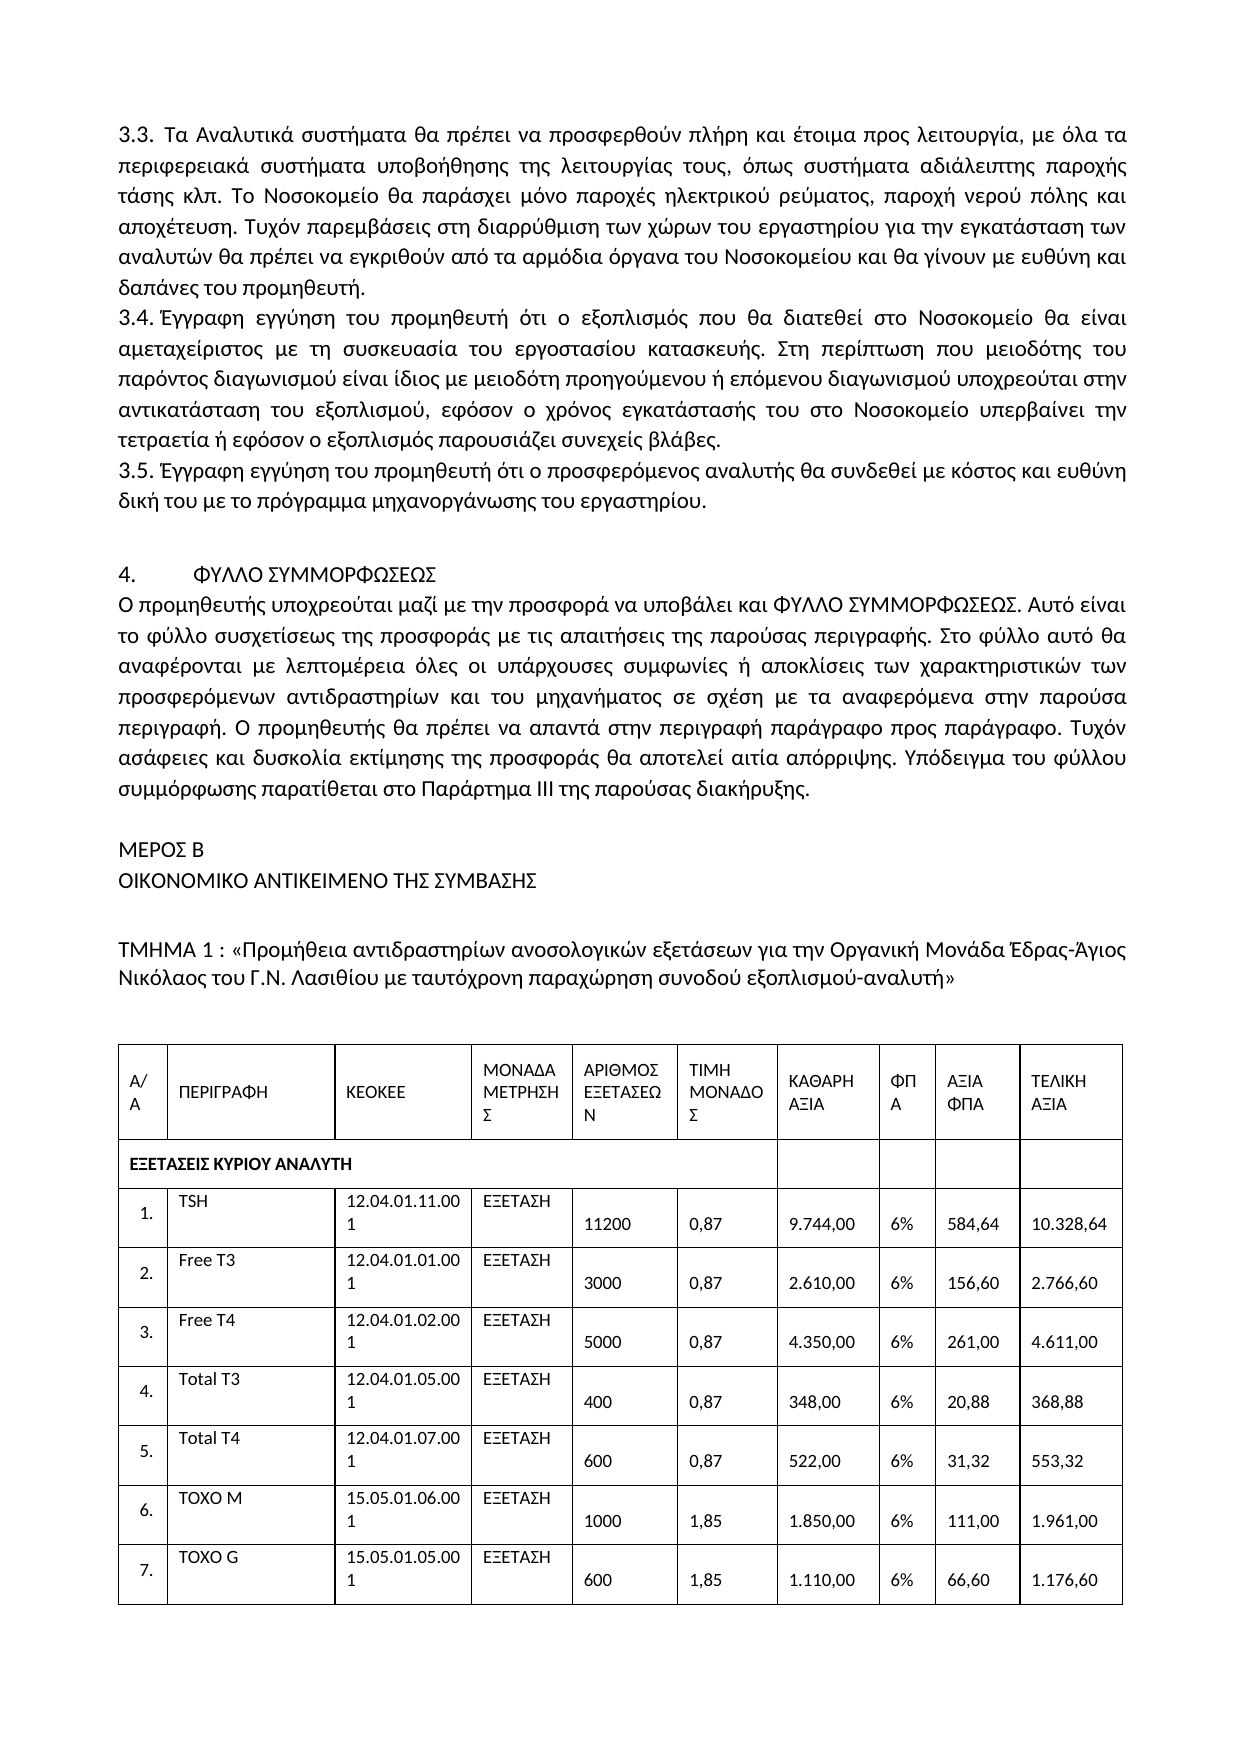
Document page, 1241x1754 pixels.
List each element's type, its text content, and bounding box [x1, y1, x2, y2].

table_cell [119, 1426, 167, 1485]
table_cell 12.04.01.07.001 [336, 1426, 471, 1485]
table_cell 400 [573, 1367, 677, 1425]
text ΤΜΗΜΑ 1 : «Προμήθεια αντιδραστηρίων ανοσολογικών εξετάσεων για την Οργανική Μονάδα Έδρας-Άγιος Νικόλαος του Γ.Ν. Λασιθίου με ταυτόχρονη παραχώρηση συνοδού εξοπλισμού-αναλυτή» [118, 935, 1128, 991]
table_cell 10.328,64 [1021, 1189, 1122, 1247]
table_cell 156,60 [936, 1248, 1019, 1307]
table_cell ΕΞΕΤΑΣΗ [472, 1367, 572, 1425]
table_cell [119, 1248, 167, 1307]
table_cell 600 [573, 1545, 677, 1603]
table_cell 11200 [573, 1189, 677, 1247]
table_cell TSH [168, 1189, 334, 1247]
table_cell 12.04.01.02.001 [336, 1308, 471, 1366]
table_cell 6% [880, 1308, 935, 1366]
table_cell 2.610,00 [778, 1248, 879, 1307]
table_cell ΕΞΕΤΑΣΗ [472, 1486, 572, 1544]
table_cell 522,00 [778, 1426, 879, 1485]
table_cell 12.04.01.01.001 [336, 1248, 471, 1307]
table_cell 9.744,00 [778, 1189, 879, 1247]
table_cell ΤΟΧΟ G [168, 1545, 334, 1603]
list Έγγραφη εγγύηση του προμηθευτή ότι ο προσφερόμενος αναλυτής θα συνδεθεί με κόστος και ευθύνη δική του με το πρόγραμμα μηχανοργάνωσης του εργαστηρίου. [118, 454, 1128, 515]
table_cell 0,87 [678, 1308, 777, 1366]
table_cell 6% [880, 1426, 935, 1485]
table_cell 0,87 [678, 1248, 777, 1307]
text ΜΕΡΟΣ Β [118, 833, 1128, 864]
table_cell 600 [573, 1426, 677, 1485]
table_cell 1.850,00 [778, 1486, 879, 1544]
table_cell 6% [880, 1367, 935, 1425]
table_cell ΕΞΕΤΑΣΗ [472, 1545, 572, 1603]
table_cell 12.04.01.05.001 [336, 1367, 471, 1425]
table_cell 1.176,60 [1021, 1545, 1122, 1603]
table_cell 5000 [573, 1308, 677, 1366]
table_cell [119, 1367, 167, 1425]
table_header ΜΟΝΑΔΑ ΜΕΤΡΗΣΗΣ [472, 1045, 572, 1139]
table_cell 6% [880, 1248, 935, 1307]
list ΦΥΛΛΟ ΣΥΜΜΟΡΦΩΣΕΩΣ [118, 558, 1128, 588]
table_header ΑΡΙΘΜΟΣ ΕΞΕΤΑΣΕΩΝ [573, 1045, 677, 1139]
table_cell 261,00 [936, 1308, 1019, 1366]
table_cell 66,60 [936, 1545, 1019, 1603]
list Έγγραφη εγγύηση του προμηθευτή ότι ο εξοπλισμός που θα διατεθεί στο Νοσοκομείο θα είναι αμεταχείριστος με τη συσκευασία του εργοστασίου κατασκευής. Στη περίπτωση που μειοδότης του παρόντος διαγωνισμού είναι ίδιος με μειοδότη προηγούμενου ή επόμενου διαγωνισμού υποχρεούται στην αντικατάσταση του εξοπλισμού, εφόσον ο χρόνος εγκατάστασής του στο Νοσοκομείο υπερβαίνει την τετραετία ή εφόσον ο εξοπλισμός παρουσιάζει συνεχείς βλάβες. [118, 301, 1128, 454]
table_cell 584,64 [936, 1189, 1019, 1247]
table_header ΠΕΡΙΓΡΑΦΗ [168, 1045, 334, 1139]
table_cell 20,88 [936, 1367, 1019, 1425]
table_header ΤΙΜΗ ΜΟΝΑΔΟΣ [678, 1045, 777, 1139]
table_cell 12.04.01.11.001 [336, 1189, 471, 1247]
table_cell 1.961,00 [1021, 1486, 1122, 1544]
table_cell 1.110,00 [778, 1545, 879, 1603]
text ΟΙΚΟΝΟΜΙΚΟ ΑΝΤΙΚΕΙΜΕΝΟ ΤΗΣ ΣΥΜΒΑΣΗΣ [118, 864, 1128, 894]
table_header ΤΕΛΙΚΗ ΑΞΙΑ [1021, 1045, 1122, 1139]
table_cell Free T4 [168, 1308, 334, 1366]
table_cell 15.05.01.05.001 [336, 1545, 471, 1603]
table_cell [1021, 1140, 1122, 1188]
table_cell 553,32 [1021, 1426, 1122, 1485]
table_cell 1000 [573, 1486, 677, 1544]
table_cell 111,00 [936, 1486, 1019, 1544]
table_cell ΤΟΧΟ Μ [168, 1486, 334, 1544]
table_cell 15.05.01.06.001 [336, 1486, 471, 1544]
table_cell [119, 1486, 167, 1544]
table_cell [936, 1140, 1019, 1188]
table_cell 6% [880, 1545, 935, 1603]
text Ο προμηθευτής υποχρεούται μαζί με την προσφορά να υποβάλει και ΦΥΛΛΟ ΣΥΜΜΟΡΦΩΣΕΩΣ. Αυτό είναι το φύλλο συσχετίσεως της προσφοράς με τις απαιτήσεις της παρούσας περιγραφής. Στο φύλλο αυτό θα αναφέρονται με λεπτομέρεια όλες οι υπάρχουσες συμφωνίες ή αποκλίσεις των χαρακτηριστικών των προσφερόμενων αντιδραστηρίων και του μηχανήματος σε σχέση με τα αναφερόμενα στην παρούσα περιγραφή. Ο προμηθευτής θα πρέπει να απαντά στην περιγραφή παράγραφο προς παράγραφο. Τυχόν ασάφειες και δυσκολία εκτίμησης της προσφοράς θα αποτελεί αιτία απόρριψης. Υπόδειγμα του φύλλου συμμόρφωσης παρατίθεται στο Παράρτημα ΙΙΙ της παρούσας διακήρυξης. [118, 588, 1128, 802]
table_cell Total T4 [168, 1426, 334, 1485]
table_cell 6% [880, 1486, 935, 1544]
table_cell ΕΞΕΤΑΣΗ [472, 1308, 572, 1366]
table_cell 368,88 [1021, 1367, 1122, 1425]
table_cell 0,87 [678, 1367, 777, 1425]
table_cell 348,00 [778, 1367, 879, 1425]
list Τα Αναλυτικά συστήματα θα πρέπει να προσφερθούν πλήρη και έτοιμα προς λειτουργία, με όλα τα περιφερειακά συστήματα υποβοήθησης της λειτουργίας τους, όπως συστήματα αδιάλειπτης παροχής τάσης κλπ. Το Νοσοκομείο θα παράσχει μόνο παροχές ηλεκτρικού ρεύματος, παροχή νερού πόλης και αποχέτευση. Τυχόν παρεμβάσεις στη διαρρύθμιση των χώρων του εργαστηρίου για την εγκατάσταση των αναλυτών θα πρέπει να εγκριθούν από τα αρμόδια όργανα του Νοσοκομείου και θα γίνουν με ευθύνη και δαπάνες του προμηθευτή. [118, 118, 1128, 301]
table_cell Free T3 [168, 1248, 334, 1307]
table_cell ΕΞΕΤΑΣΗ [472, 1248, 572, 1307]
table_cell [778, 1140, 879, 1188]
table_cell 0,87 [678, 1426, 777, 1485]
table_cell [119, 1545, 167, 1603]
table_cell 3000 [573, 1248, 677, 1307]
table_header ΚΕΟΚΕΕ [336, 1045, 471, 1139]
table_header ΚΑΘΑΡΗ ΑΞΙΑ [778, 1045, 879, 1139]
table_cell ΕΞΕΤΑΣΗ [472, 1189, 572, 1247]
table_cell ΕΞΕΤΑΣΗ [472, 1426, 572, 1485]
table_header ΑΞΙΑ ΦΠΑ [936, 1045, 1019, 1139]
table_cell 31,32 [936, 1426, 1019, 1485]
table_header Α/Α [119, 1045, 167, 1139]
table_cell 0,87 [678, 1189, 777, 1247]
table_cell 2.766,60 [1021, 1248, 1122, 1307]
table_cell 4.611,00 [1021, 1308, 1122, 1366]
table_cell 6% [880, 1189, 935, 1247]
table_cell ΕΞΕΤΑΣΕΙΣ ΚΥΡΙΟΥ ΑΝΑΛΥΤΗ [119, 1140, 777, 1188]
table_cell 1,85 [678, 1486, 777, 1544]
table_cell 4.350,00 [778, 1308, 879, 1366]
table_cell [119, 1189, 167, 1247]
table_cell 1,85 [678, 1545, 777, 1603]
table_cell [880, 1140, 935, 1188]
table_header ΦΠΑ [880, 1045, 935, 1139]
table_cell Total T3 [168, 1367, 334, 1425]
table_cell [119, 1308, 167, 1366]
